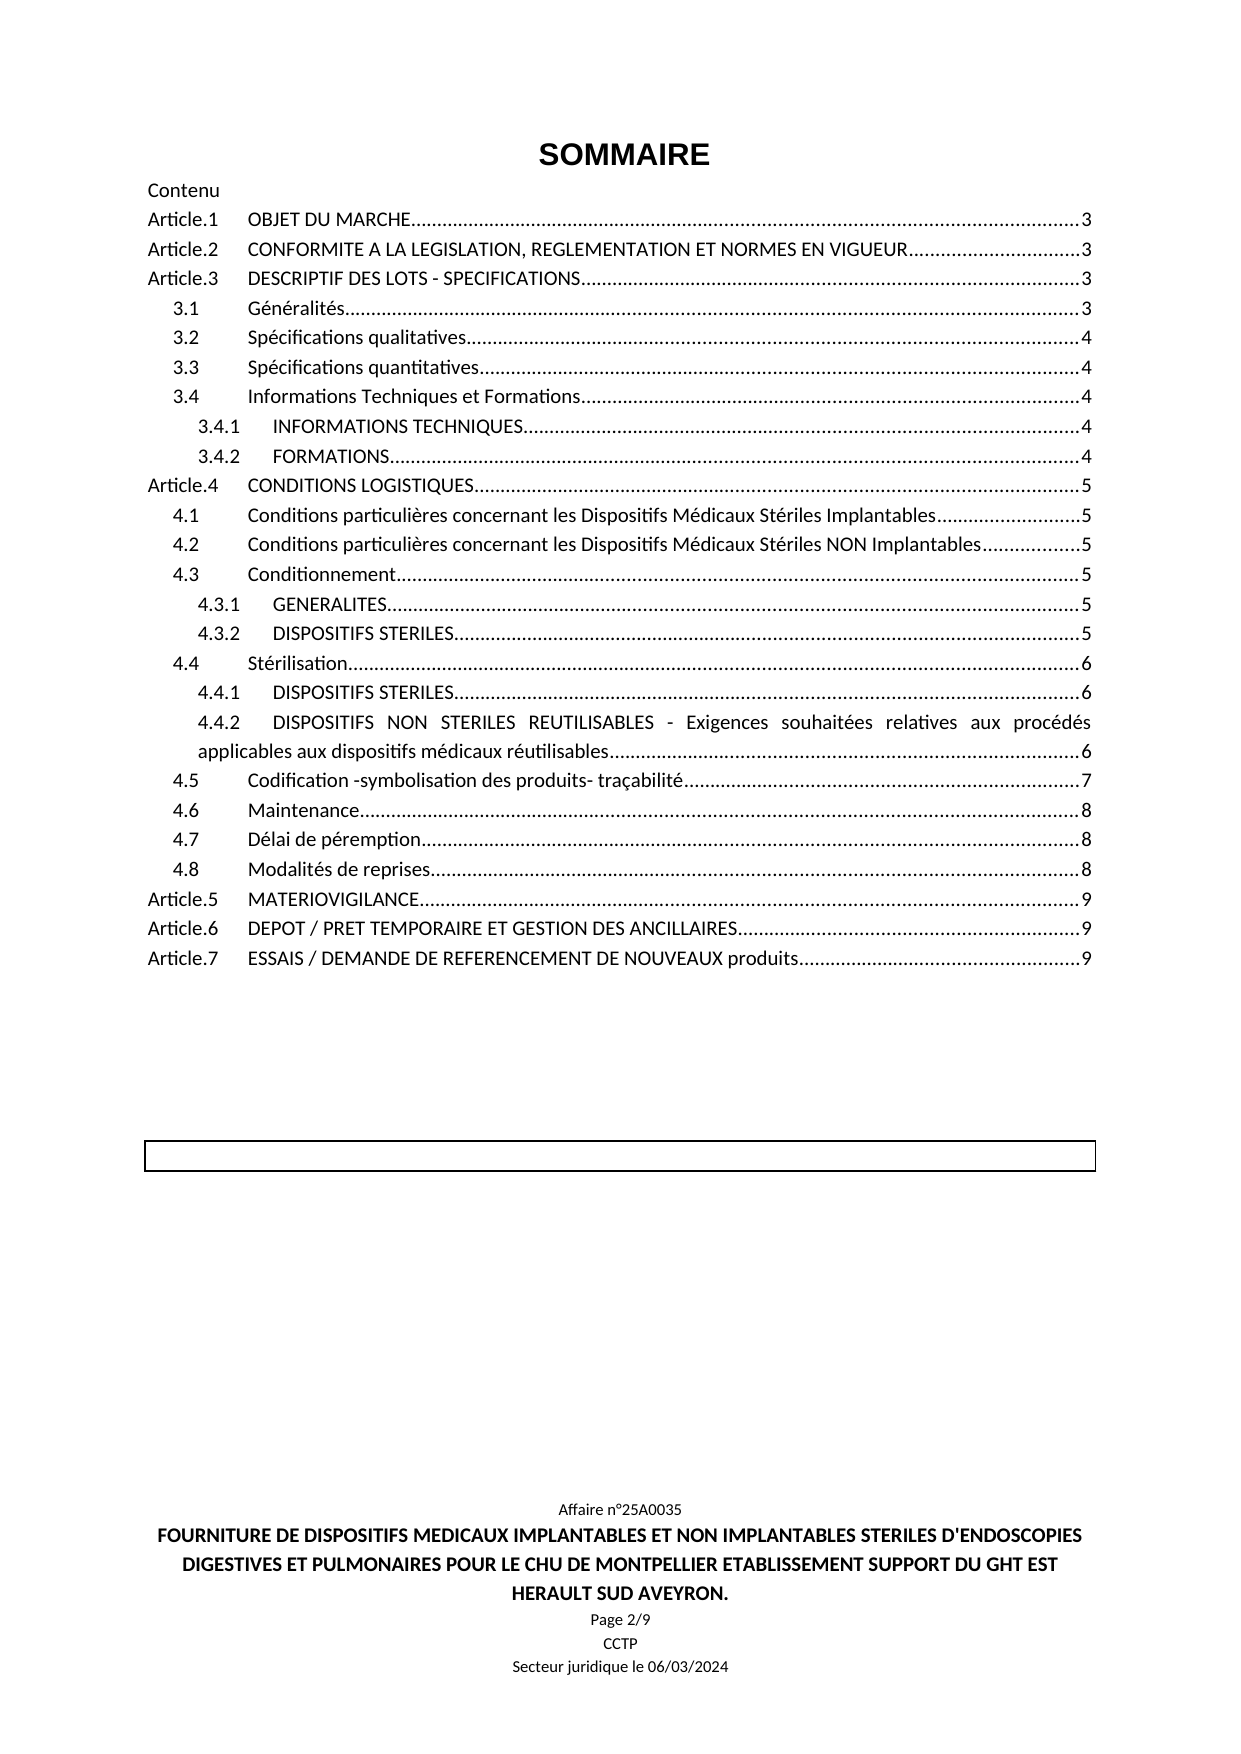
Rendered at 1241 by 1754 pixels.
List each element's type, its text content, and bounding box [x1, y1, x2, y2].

text SOMMAIRE [148, 136, 1093, 172]
